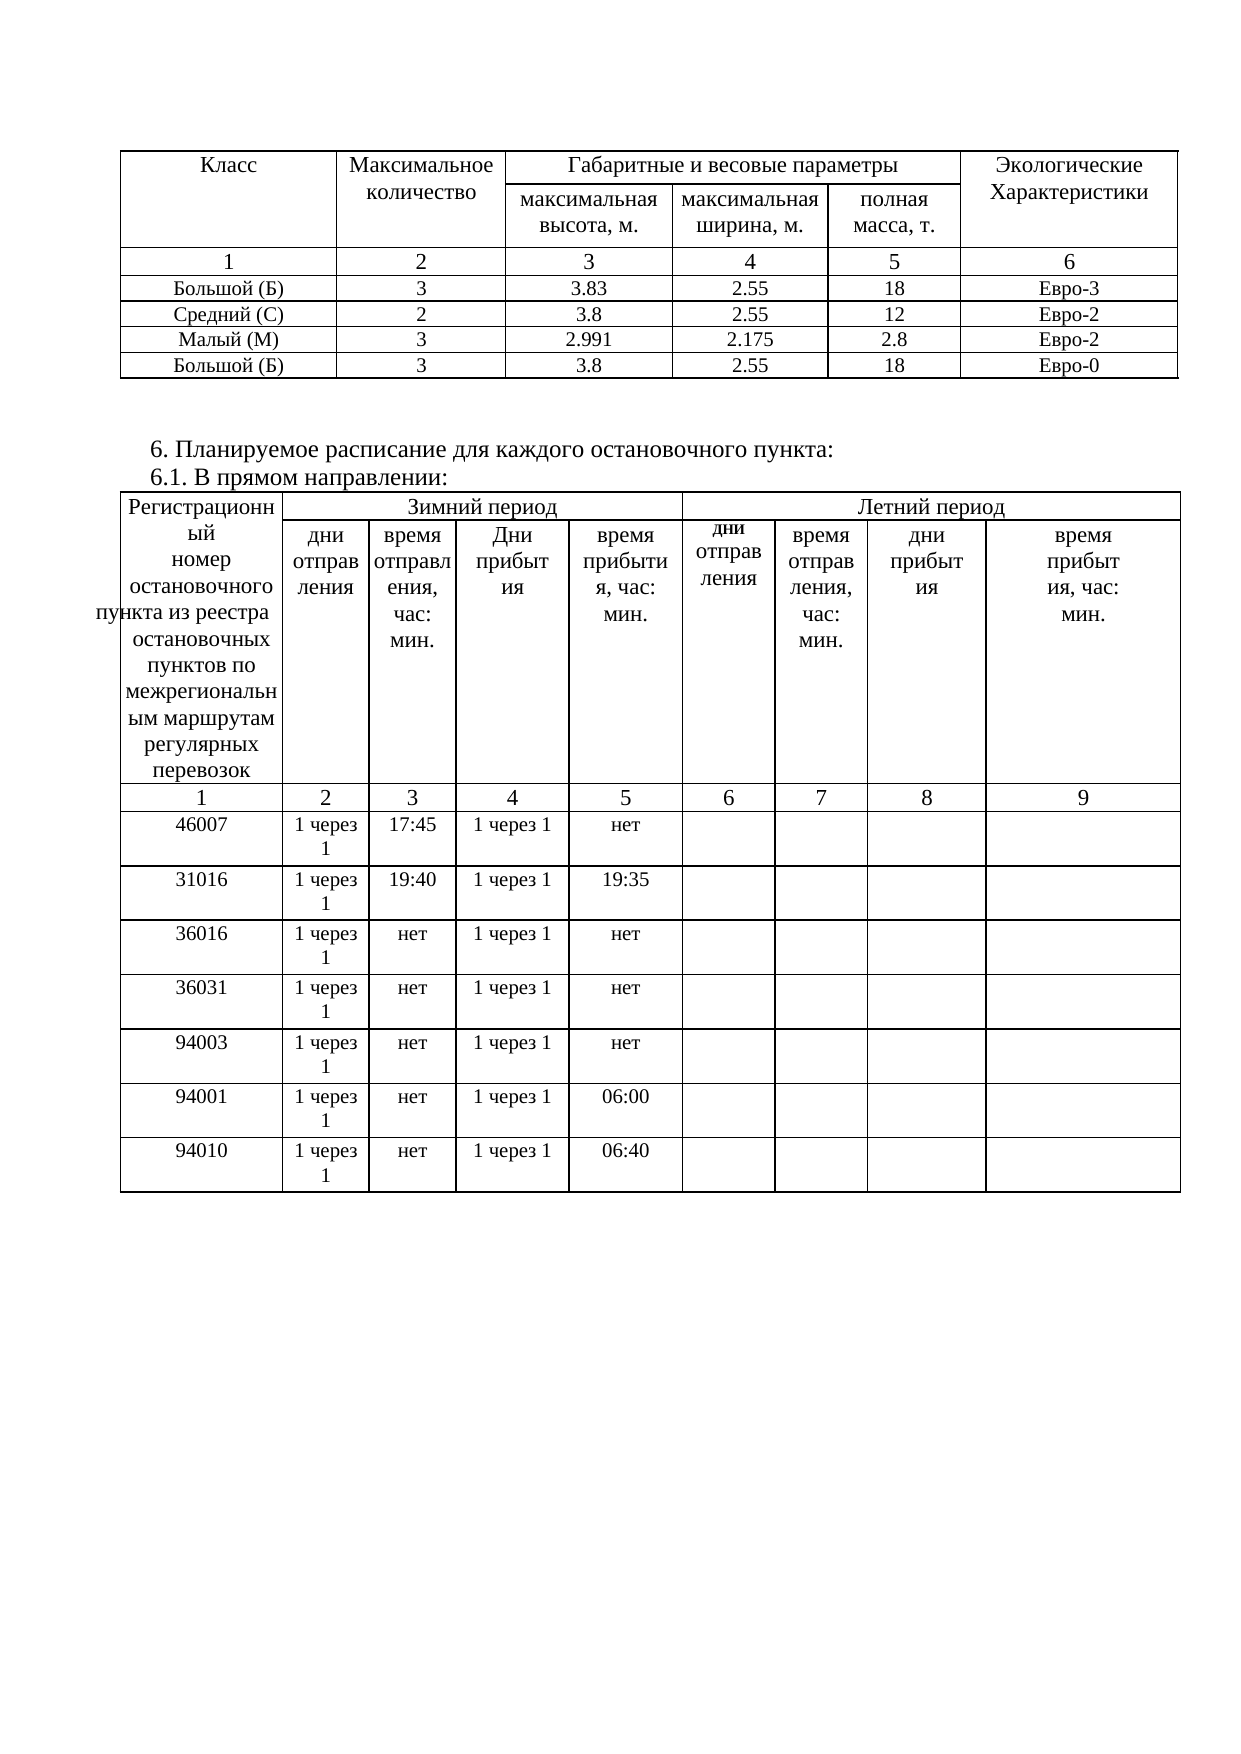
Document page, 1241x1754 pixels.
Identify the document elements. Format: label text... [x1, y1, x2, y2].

table_cell 2 [337, 302, 505, 326]
table_cell Дни прибыт ия [457, 521, 568, 783]
table_header Экологические Характеристики [961, 152, 1177, 247]
table_cell [776, 1138, 867, 1191]
table_cell [683, 812, 774, 865]
table_cell нет [370, 975, 455, 1028]
table_cell 1 через 1 [283, 812, 368, 865]
table_cell 1 через 1 [283, 921, 368, 974]
table_cell полная масса, т. [829, 185, 960, 247]
table_cell [868, 1138, 985, 1191]
table_cell [987, 1030, 1180, 1082]
table_cell [987, 1084, 1180, 1137]
table_cell 18 [829, 276, 960, 300]
table_cell нет [570, 975, 682, 1028]
table_cell 5 [570, 784, 682, 811]
table_cell 1 через 1 [283, 975, 368, 1028]
table_cell 1 [121, 784, 282, 811]
table_cell [683, 867, 774, 919]
table_cell [868, 867, 985, 919]
table_header Класс [121, 152, 336, 247]
table_cell 2.991 [506, 327, 672, 351]
table_cell 1 через 1 [457, 975, 568, 1028]
table_cell 06:00 [570, 1084, 682, 1137]
table_cell [683, 975, 774, 1028]
table_cell максимальная высота, м. [506, 185, 672, 247]
table_cell Евро-2 [961, 327, 1177, 351]
text 6. Планируемое расписание для каждого остановочного пункта: [150, 434, 1090, 462]
table_cell 3.83 [506, 276, 672, 300]
table_cell Малый (М) [121, 327, 336, 351]
table_cell 06:40 [570, 1138, 682, 1191]
table_cell 9 [987, 784, 1180, 811]
table_header Максимальное количество [337, 152, 505, 247]
table_cell 3 [370, 784, 455, 811]
table_cell 94010 [121, 1138, 282, 1191]
table_cell [868, 975, 985, 1028]
table_cell 31016 [121, 867, 282, 919]
table_cell [683, 1030, 774, 1082]
table_header Регистрационный номер остановочного пункта из реестра остановочных пунктов по межрегиональным маршрутам регулярных перевозок [121, 493, 282, 783]
table_cell 2.55 [673, 276, 827, 300]
table_cell 1 через 1 [283, 867, 368, 919]
table_cell нет [570, 1030, 682, 1082]
table_cell 7 [776, 784, 867, 811]
table_cell Евро-2 [961, 302, 1177, 326]
table_cell 1 через 1 [457, 1084, 568, 1137]
table_cell [868, 1084, 985, 1137]
table_cell Большой (Б) [121, 276, 336, 300]
table_cell [868, 812, 985, 865]
table_cell Средний (С) [121, 302, 336, 326]
table_cell [868, 921, 985, 974]
table_cell время прибыт ия, час: мин. [987, 521, 1180, 783]
table_cell 19:35 [570, 867, 682, 919]
table_cell 1 [121, 248, 336, 274]
table_cell 2.55 [673, 353, 827, 377]
table_cell 8 [868, 784, 985, 811]
table_cell нет [370, 1030, 455, 1082]
table_cell нет [370, 921, 455, 974]
table_cell 1 через 1 [457, 1030, 568, 1082]
table_cell 1 через 1 [283, 1084, 368, 1137]
table_cell нет [570, 921, 682, 974]
table_cell 36016 [121, 921, 282, 974]
table_cell время прибыти я, час: мин. [570, 521, 682, 783]
table_cell 2.55 [673, 302, 827, 326]
table_cell [776, 1084, 867, 1137]
table_cell нет [370, 1138, 455, 1191]
table_cell 2 [283, 784, 368, 811]
table_cell [776, 867, 867, 919]
table_cell 94001 [121, 1084, 282, 1137]
table_cell [776, 812, 867, 865]
table_cell 1 через 1 [457, 867, 568, 919]
table_cell [776, 1030, 867, 1082]
table_cell [987, 975, 1180, 1028]
table_cell 18 [829, 353, 960, 377]
table_cell нет [570, 812, 682, 865]
table_cell 3 [506, 248, 672, 274]
text 6.1. В прямом направлении: [150, 462, 1090, 491]
table_cell [987, 1138, 1180, 1191]
table_cell [987, 867, 1180, 919]
table_cell время отправ ления, час: мин. [776, 521, 867, 783]
table_cell 19:40 [370, 867, 455, 919]
table_cell дни отправ ления [283, 521, 368, 783]
table_cell 4 [673, 248, 827, 274]
table_header Зимний период [283, 493, 682, 519]
table_cell 5 [829, 248, 960, 274]
table_cell 1 через 1 [283, 1138, 368, 1191]
table_header Летний период [683, 493, 1180, 519]
table_header Габаритные и весовые параметры [506, 152, 960, 183]
table_cell 46007 [121, 812, 282, 865]
table_cell время отправл ения, час: мин. [370, 521, 455, 783]
table_cell [683, 921, 774, 974]
table_cell Большой (Б) [121, 353, 336, 377]
table_cell [683, 1138, 774, 1191]
table_cell ДНИ отправ ления [683, 521, 774, 783]
table_cell Евро-3 [961, 276, 1177, 300]
table_cell 1 через 1 [283, 1030, 368, 1082]
table_cell Евро-0 [961, 353, 1177, 377]
table_cell 3 [337, 276, 505, 300]
table_cell [868, 1030, 985, 1082]
table_cell 1 через 1 [457, 812, 568, 865]
table_cell 4 [457, 784, 568, 811]
table_cell 3.8 [506, 353, 672, 377]
table_cell 2.8 [829, 327, 960, 351]
table_cell 2 [337, 248, 505, 274]
table_cell 1 через 1 [457, 1138, 568, 1191]
table_cell 94003 [121, 1030, 282, 1082]
table_cell 1 через 1 [457, 921, 568, 974]
table_cell 3.8 [506, 302, 672, 326]
table_cell нет [370, 1084, 455, 1137]
table_cell [987, 921, 1180, 974]
table_cell максимальная ширина, м. [673, 185, 827, 247]
table_cell дни прибыт ия [868, 521, 985, 783]
table_cell 17:45 [370, 812, 455, 865]
table_cell 3 [337, 353, 505, 377]
table_cell 6 [683, 784, 774, 811]
table_cell 2.175 [673, 327, 827, 351]
table_cell [987, 812, 1180, 865]
table_cell [683, 1084, 774, 1137]
table_cell 12 [829, 302, 960, 326]
table_cell 6 [961, 248, 1177, 274]
table_cell [776, 975, 867, 1028]
table_cell 3 [337, 327, 505, 351]
table_cell 36031 [121, 975, 282, 1028]
table_cell [776, 921, 867, 974]
